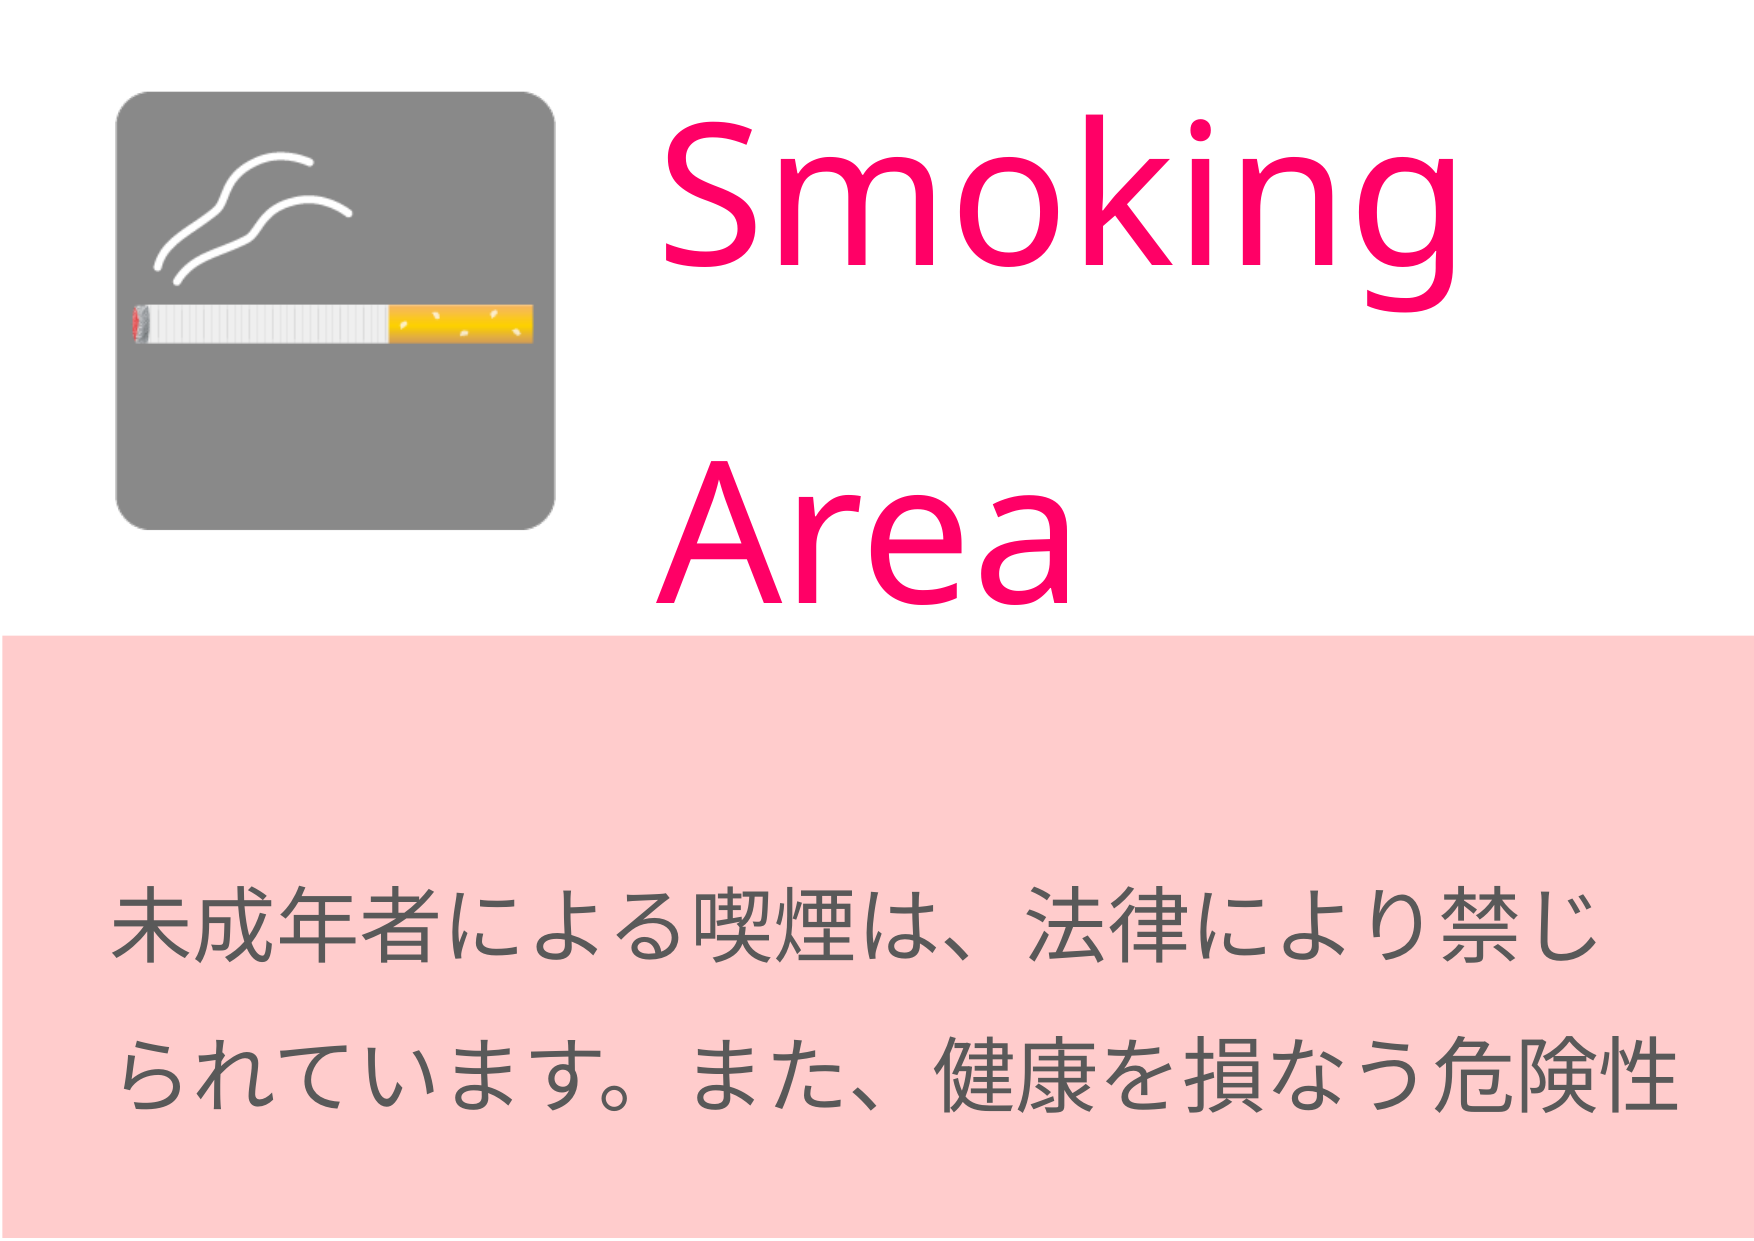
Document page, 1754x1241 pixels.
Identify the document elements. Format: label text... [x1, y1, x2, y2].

text 未成年者による喫煙は、法律により禁じ [109, 845, 1754, 995]
text Area [656, 376, 1754, 676]
text られています。また、健康を損なう危険性 [109, 995, 1754, 1145]
text Smoking [656, 39, 1754, 339]
picture [100, 72, 570, 541]
